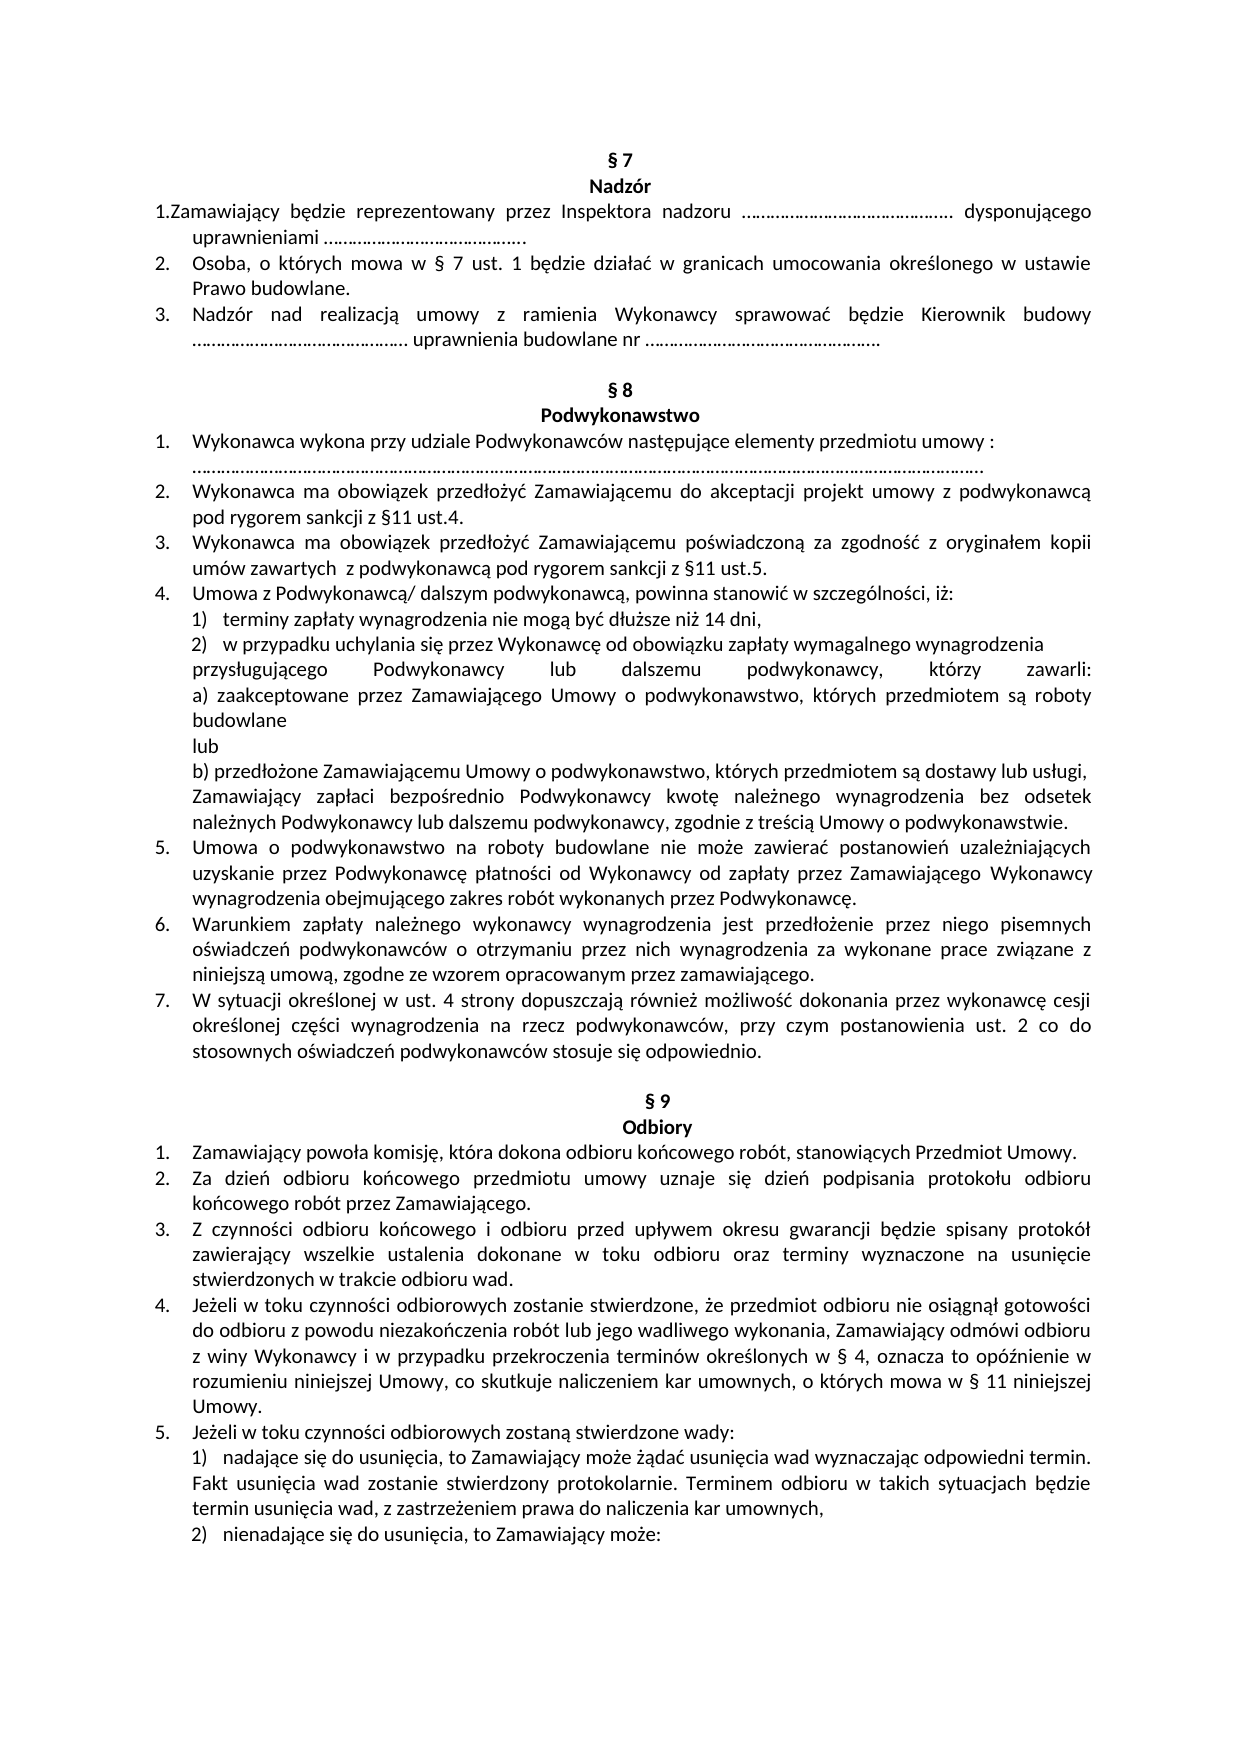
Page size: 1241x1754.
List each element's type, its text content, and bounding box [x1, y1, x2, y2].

list W sytuacji określonej w ust. 4 strony dopuszczają również możliwość dokonania przez wykonawcę cesji określonej części wynagrodzenia na rzecz podwykonawców, przy czym postanowienia ust. 2 co do stosownych oświadczeń podwykonawców stosuje się odpowiednio. [154, 987, 1093, 1063]
text przysługującego Podwykonawcy lub dalszemu podwykonawcy, którzy zawarli: a) zaakceptowane przez Zamawiającego Umowy o podwykonawstwo, których przedmiotem są roboty budowlane [192, 657, 1093, 733]
list Zamawiający będzie reprezentowany przez Inspektora nadzoru …………………………………….. dysponującego uprawnieniami …………………………………... [154, 198, 1093, 249]
text § 9 Odbiory [223, 1089, 1092, 1139]
list Za dzień odbioru końcowego przedmiotu umowy uznaje się dzień podpisania protokołu odbioru końcowego robót przez Zamawiającego. [154, 1165, 1093, 1216]
list w przypadku uchylania się przez Wykonawcę od obowiązku zapłaty wymagalnego wynagrodzenia [191, 631, 1093, 657]
list nadające się do usunięcia, to Zamawiający może żądać usunięcia wad wyznaczając odpowiedni termin. Fakt usunięcia wad zostanie stwierdzony protokolarnie. Terminem odbioru w takich sytuacjach będzie termin usunięcia wad, z zastrzeżeniem prawa do naliczenia kar umownych, [191, 1444, 1093, 1521]
list Nadzór nad realizacją umowy z ramienia Wykonawcy sprawować będzie Kierownik budowy ……………………………………… uprawnienia budowlane nr …………………………………………. [154, 301, 1093, 352]
list nienadające się do usunięcia, to Zamawiający może: [191, 1521, 1093, 1546]
text lub b) przedłożone Zamawiającemu Umowy o podwykonawstwo, których przedmiotem są dostawy lub usługi, [192, 733, 1093, 784]
list Wykonawca ma obowiązek przedłożyć Zamawiającemu poświadczoną za zgodność z oryginałem kopii umów zawartych z podwykonawcą pod rygorem sankcji z §11 ust.5. [154, 529, 1093, 580]
text Zamawiający zapłaci bezpośrednio Podwykonawcy kwotę należnego wynagrodzenia bez odsetek należnych Podwykonawcy lub dalszemu podwykonawcy, zgodnie z treścią Umowy o podwykonawstwie. [192, 784, 1093, 834]
list Warunkiem zapłaty należnego wykonawcy wynagrodzenia jest przedłożenie przez niego pisemnych oświadczeń podwykonawców o otrzymaniu przez nich wynagrodzenia za wykonane prace związane z niniejszą umową, zgodne ze wzorem opracowanym przez zamawiającego. [154, 911, 1093, 987]
list Osoba, o których mowa w § 7 ust. 1 będzie działać w granicach umocowania określonego w ustawie Prawo budowlane. [154, 250, 1093, 301]
text § 8 Podwykonawstwo [148, 377, 1093, 428]
list Wykonawca wykona przy udziale Podwykonawców następujące elementy przedmiotu umowy : ………………………………………………………………………………………………………………………………………………… [154, 428, 1093, 479]
list Umowa z Podwykonawcą/ dalszym podwykonawcą, powinna stanowić w szczególności, iż: [154, 580, 1093, 606]
text § 7 Nadzór [148, 148, 1093, 198]
list Wykonawca ma obowiązek przedłożyć Zamawiającemu do akceptacji projekt umowy z podwykonawcą pod rygorem sankcji z §11 ust.4. [154, 479, 1093, 529]
list Zamawiający powoła komisję, która dokona odbioru końcowego robót, stanowiących Przedmiot Umowy. [154, 1139, 1093, 1165]
list Z czynności odbioru końcowego i odbioru przed upływem okresu gwarancji będzie spisany protokół zawierający wszelkie ustalenia dokonane w toku odbioru oraz terminy wyznaczone na usunięcie stwierdzonych w trakcie odbioru wad. [154, 1216, 1093, 1292]
list Umowa o podwykonawstwo na roboty budowlane nie może zawierać postanowień uzależniających uzyskanie przez Podwykonawcę płatności od Wykonawcy od zapłaty przez Zamawiającego Wykonawcy wynagrodzenia obejmującego zakres robót wykonanych przez Podwykonawcę. [154, 834, 1093, 911]
list Jeżeli w toku czynności odbiorowych zostanie stwierdzone, że przedmiot odbioru nie osiągnął gotowości do odbioru z powodu niezakończenia robót lub jego wadliwego wykonania, Zamawiający odmówi odbioru z winy Wykonawcy i w przypadku przekroczenia terminów określonych w § 4, oznacza to opóźnienie w rozumieniu niniejszej Umowy, co skutkuje naliczeniem kar umownych, o których mowa w § 11 niniejszej Umowy. [154, 1292, 1093, 1419]
list Jeżeli w toku czynności odbiorowych zostaną stwierdzone wady: [154, 1419, 1093, 1444]
list terminy zapłaty wynagrodzenia nie mogą być dłuższe niż 14 dni, [191, 606, 1093, 631]
